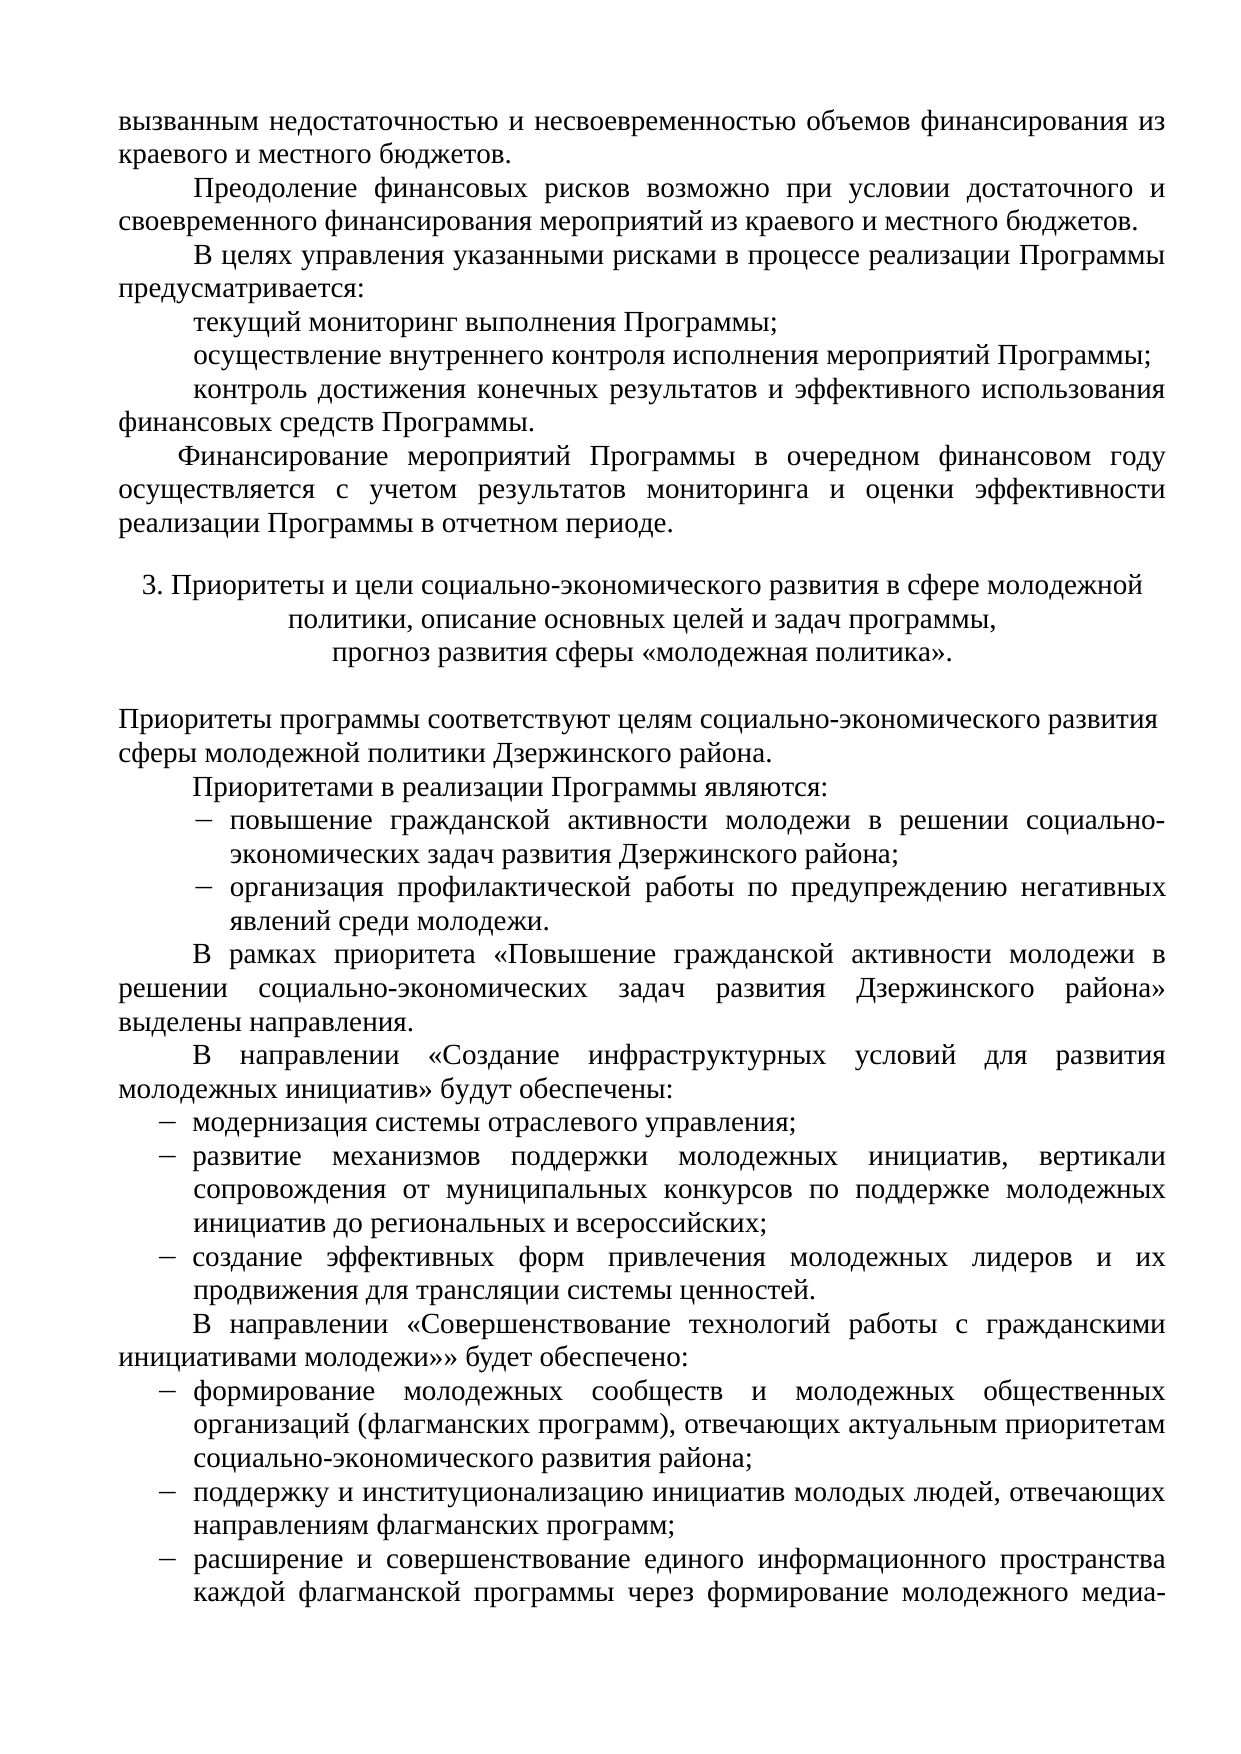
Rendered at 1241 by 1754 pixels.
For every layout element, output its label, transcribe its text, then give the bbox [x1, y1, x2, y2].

text В рамках приоритета «Повышение гражданской активности молодежи в решении социально-экономических задач развития Дзержинского района» выделены направления. [118, 937, 1167, 1037]
text Приоритетами в реализации Программы являются: [118, 769, 1167, 802]
text Финансирование мероприятий Программы в очередном финансовом году осуществляется с учетом результатов мониторинга и оценки эффективности реализации Программы в отчетном периоде. [118, 438, 1167, 539]
list модернизация системы отраслевого управления; [156, 1104, 1167, 1138]
text текущий мониторинг выполнения Программы; [118, 304, 1167, 337]
list создание эффективных форм привлечения молодежных лидеров и их продвижения для трансляции системы ценностей. [156, 1239, 1167, 1306]
text прогноз развития сферы «молодежная политика». [118, 634, 1167, 668]
text контроль достижения конечных результатов и эффективного использования финансовых средств Программы. [118, 371, 1167, 438]
text В целях управления указанными рисками в процессе реализации Программы предусматривается: [118, 237, 1167, 304]
text осуществление внутреннего контроля исполнения мероприятий Программы; [118, 337, 1167, 371]
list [156, 1541, 1167, 1608]
text Приоритеты программы соответствуют целям социально-экономического развития сферы молодежной политики Дзержинского района. [118, 702, 1167, 769]
list развитие механизмов поддержки молодежных инициатив, вертикали сопровождения от муниципальных конкурсов по поддержке молодежных инициатив до региональных и всероссийских; [156, 1138, 1167, 1239]
list поддержку и институционализацию инициатив молодых людей, отвечающих направлениям флагманских программ; [156, 1474, 1167, 1541]
text Преодоление финансовых рисков возможно при условии достаточного и своевременного финансирования мероприятий из краевого и местного бюджетов. [118, 170, 1167, 237]
list формирование молодежных сообществ и молодежных общественных организаций (флагманских программ), отвечающих актуальным приоритетам социально-экономического развития района; [156, 1373, 1167, 1474]
text 3. Приоритеты и цели социально-экономического развития в сфере молодежной политики, описание основных целей и задач программы, [118, 567, 1167, 634]
list повышение гражданской активности молодежи в решении социально-экономических задач развития Дзержинского района; [192, 802, 1167, 869]
list В направлении «Совершенствование технологий работы с гражданскими инициативами молодежи»» будет обеспечено: [118, 1306, 1167, 1373]
list организация профилактической работы по предупреждению негативных явлений среди молодежи. [192, 869, 1167, 937]
text В направлении «Создание инфраструктурных условий для развития молодежных инициатив» будут обеспечены: [118, 1037, 1167, 1104]
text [118, 103, 1167, 170]
